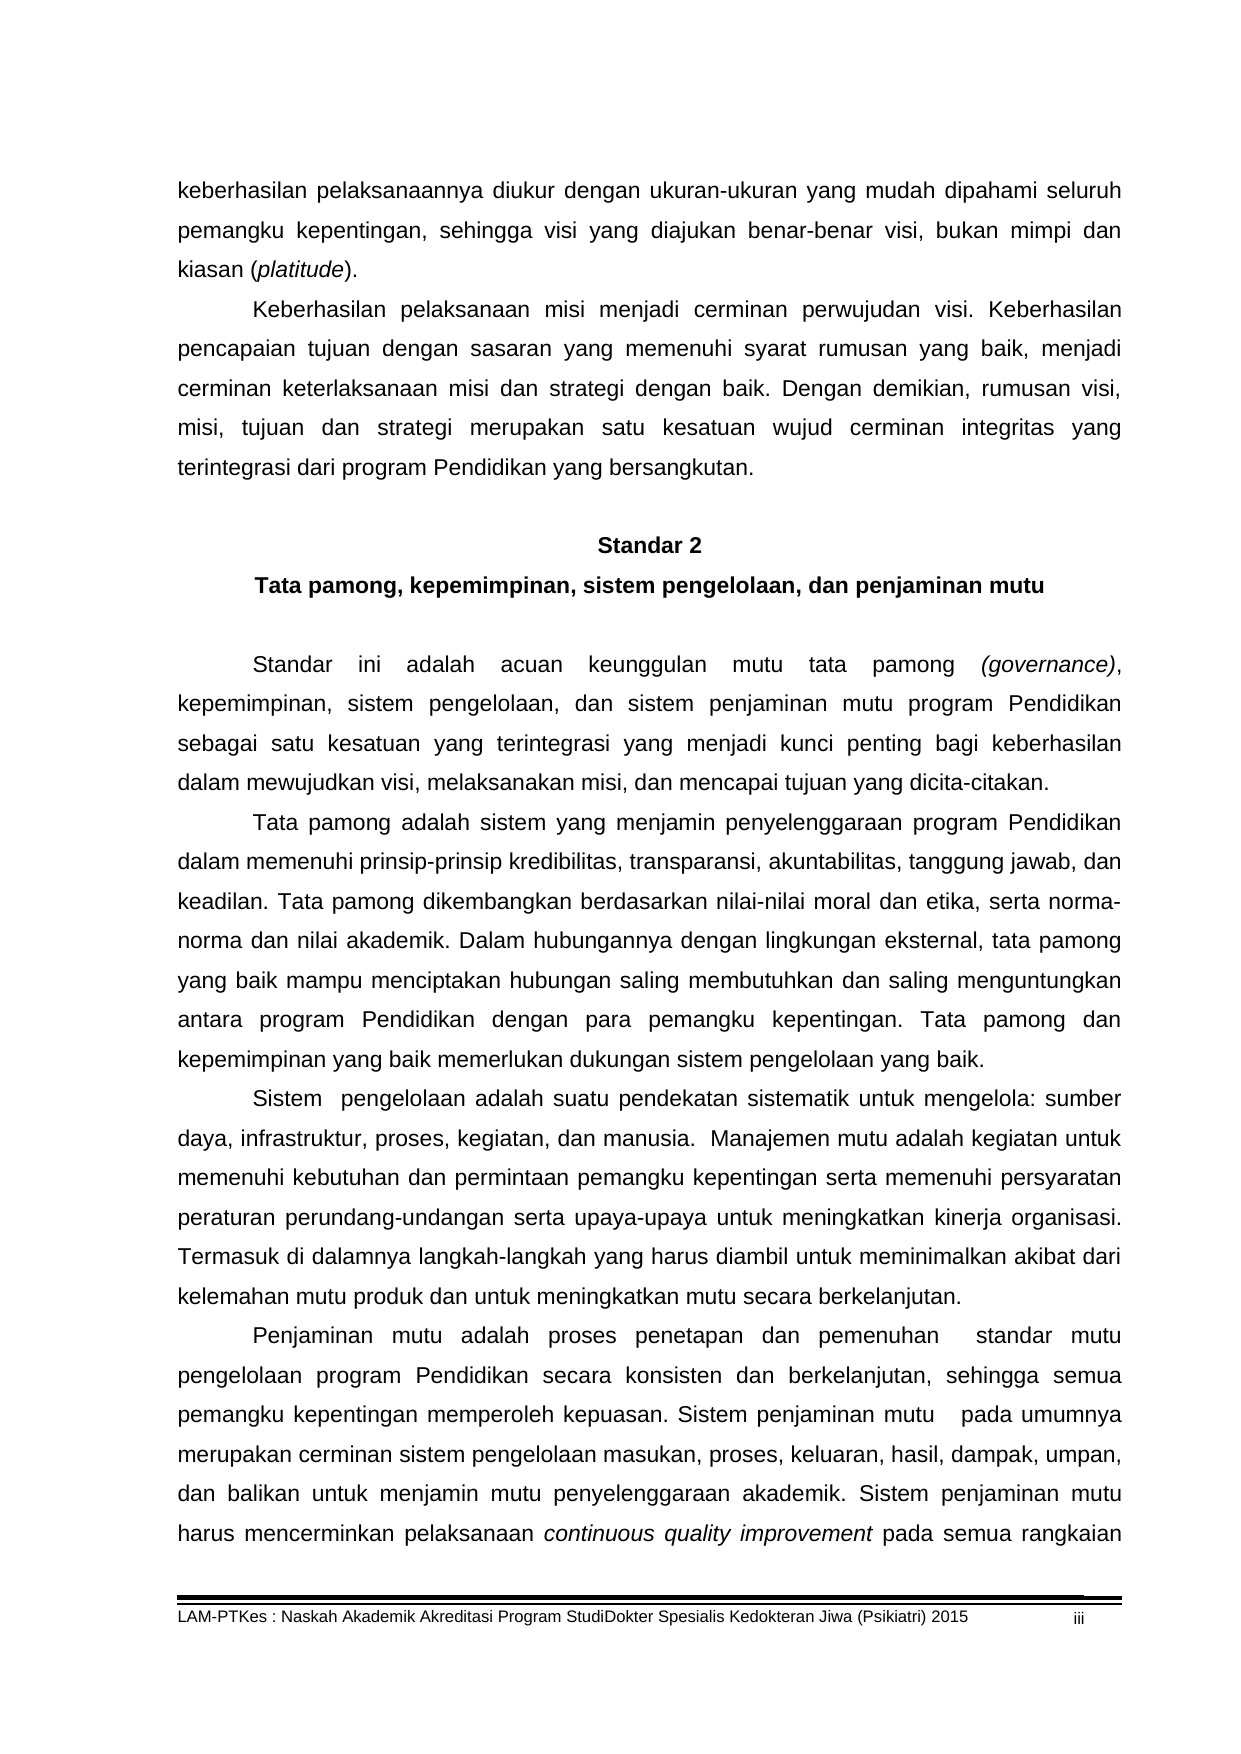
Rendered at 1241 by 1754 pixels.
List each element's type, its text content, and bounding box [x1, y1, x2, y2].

text Standar ini adalah acuan keunggulan mutu tata pamong (governance), kepemimpinan, sistem pengelolaan, dan sistem penjaminan mutu program Pendidikan sebagai satu kesatuan yang terintegrasi yang menjadi kunci penting bagi keberhasilan dalam mewujudkan visi, melaksanakan misi, dan mencapai tujuan yang dicita-citakan. [177, 651, 1122, 796]
text Tata pamong adalah sistem yang menjamin penyelenggaraan program Pendidikan dalam memenuhi prinsip-prinsip kredibilitas, transparansi, akuntabilitas, tanggung jawab, dan keadilan. Tata pamong dikembangkan berdasarkan nilai-nilai moral dan etika, serta norma-norma dan nilai akademik. Dalam hubungannya dengan lingkungan eksternal, tata pamong yang baik mampu menciptakan hubungan saling membutuhkan dan saling menguntungkan antara program Pendidikan dengan para pemangku kepentingan. Tata pamong dan kepemimpinan yang baik memerlukan dukungan sistem pengelolaan yang baik. [177, 809, 1122, 1072]
subtitle Tata pamong, kepemimpinan, sistem pengelolaan, dan penjaminan mutu [177, 572, 1122, 598]
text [177, 1322, 1122, 1546]
subtitle Standar 2 [177, 532, 1122, 559]
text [177, 177, 1122, 282]
text Sistem pengelolaan adalah suatu pendekatan sistematik untuk mengelola: sumber daya, infrastruktur, proses, kegiatan, dan manusia. Manajemen mutu adalah kegiatan untuk memenuhi kebutuhan dan permintaan pemangku kepentingan serta memenuhi persyaratan peraturan perundang-undangan serta upaya-upaya untuk meningkatkan kinerja organisasi. Termasuk di dalamnya langkah-langkah yang harus diambil untuk meminimalkan akibat dari kelemahan mutu produk dan untuk meningkatkan mutu secara berkelanjutan. [177, 1085, 1122, 1309]
text Keberhasilan pelaksanaan misi menjadi cerminan perwujudan visi. Keberhasilan pencapaian tujuan dengan sasaran yang memenuhi syarat rumusan yang baik, menjadi cerminan keterlaksanaan misi dan strategi dengan baik. Dengan demikian, rumusan visi, misi, tujuan dan strategi merupakan satu kesatuan wujud cerminan integritas yang terintegrasi dari program Pendidikan yang bersangkutan. [177, 296, 1122, 480]
